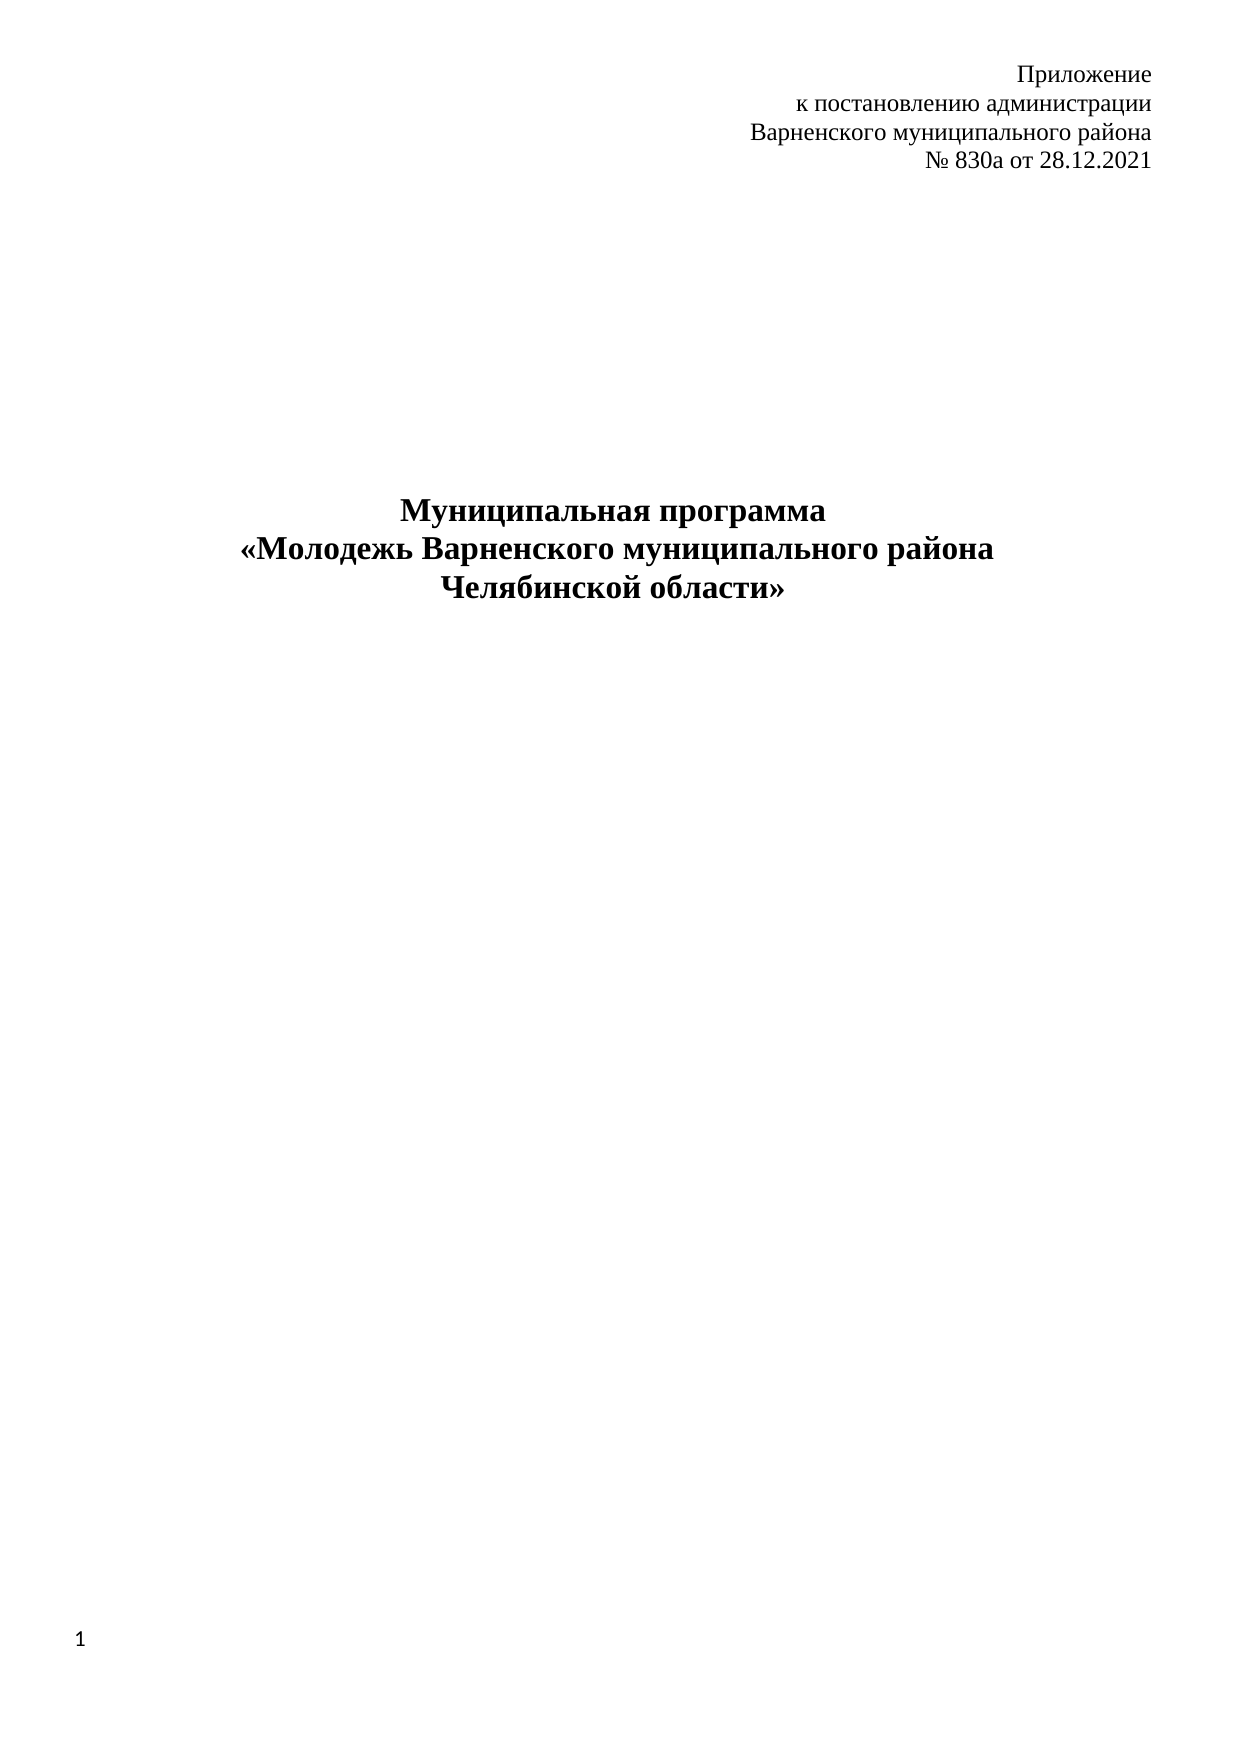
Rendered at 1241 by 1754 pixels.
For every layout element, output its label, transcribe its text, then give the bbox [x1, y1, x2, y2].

table_header Приложение к постановлению администрации Варненского муниципального района № 830а от 28.12.2021 [738, 59, 1163, 174]
text Муниципальная программа [74, 490, 1152, 529]
text Челябинской области» [74, 567, 1152, 605]
text «Молодежь Варненского муниципального района [74, 529, 1152, 567]
